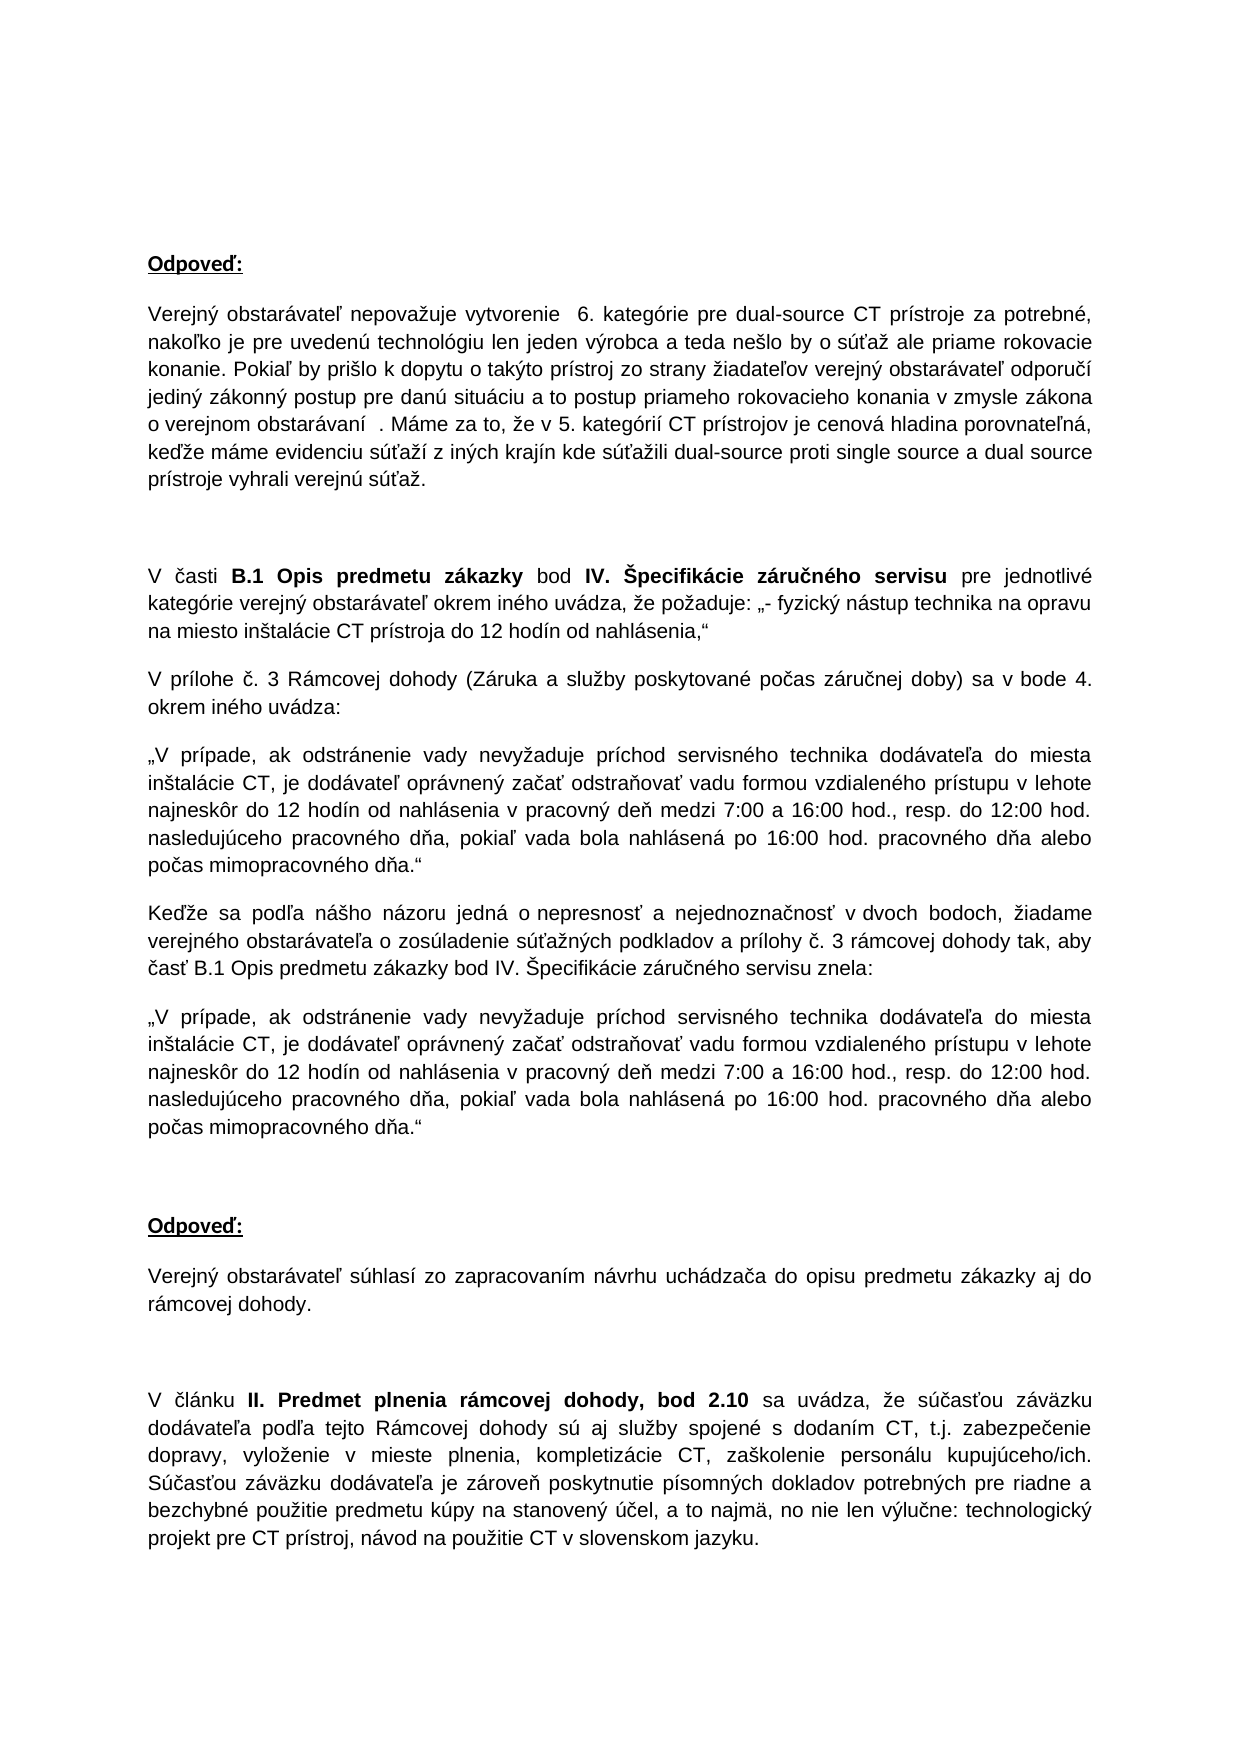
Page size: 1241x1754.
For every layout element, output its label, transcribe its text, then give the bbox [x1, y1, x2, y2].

text Odpoveď: [148, 1211, 1093, 1239]
text „V prípade, ak odstránenie vady nevyžaduje príchod servisného technika dodávateľa do miesta inštalácie CT, je dodávateľ oprávnený začať odstraňovať vadu formou vzdialeného prístupu v lehote najneskôr do 12 hodín od nahlásenia v pracovný deň medzi 7:00 a 16:00 hod., resp. do 12:00 hod. nasledujúceho pracovného dňa, pokiaľ vada bola nahlásená po 16:00 hod. pracovného dňa alebo počas mimopracovného dňa.“ [148, 1004, 1093, 1138]
text Verejný obstarávateľ nepovažuje vytvorenie 6. kategórie pre dual-source CT prístroje za potrebné, nakoľko je pre uvedenú technológiu len jeden výrobca a teda nešlo by o súťaž ale priame rokovacie konanie. Pokiaľ by prišlo k dopytu o takýto prístroj zo strany žiadateľov verejný obstarávateľ odporučí jediný zákonný postup pre danú situáciu a to postup priameho rokovacieho konania v zmysle zákona o verejnom obstarávaní . Máme za to, že v 5. kategórií CT prístrojov je cenová hladina porovnateľná, keďže máme evidenciu súťaží z iných krajín kde súťažili dual-source proti single source a dual source prístroje vyhrali verejnú súťaž. [148, 302, 1093, 491]
text V článku II. Predmet plnenia rámcovej dohody, bod 2.10 sa uvádza, že súčasťou záväzku dodávateľa podľa tejto Rámcovej dohody sú aj služby spojené s dodaním CT, t.j. zabezpečenie dopravy, vyloženie v mieste plnenia, kompletizácie CT, zaškolenie personálu kupujúceho/ich. Súčasťou záväzku dodávateľa je zároveň poskytnutie písomných dokladov potrebných pre riadne a bezchybné použitie predmetu kúpy na stanovený účel, a to najmä, no nie len výlučne: technologický projekt pre CT prístroj, návod na použitie CT v slovenskom jazyku. [148, 1388, 1093, 1550]
text V prílohe č. 3 Rámcovej dohody (Záruka a služby poskytované počas záručnej doby) sa v bode 4. okrem iného uvádza: [148, 667, 1093, 718]
text Verejný obstarávateľ súhlasí zo zapracovaním návrhu uchádzača do opisu predmetu zákazky aj do rámcovej dohody. [148, 1264, 1093, 1316]
text V časti B.1 Opis predmetu zákazky bod IV. Špecifikácie záručného servisu pre jednotlivé kategórie verejný obstarávateľ okrem iného uvádza, že požaduje: „- fyzický nástup technika na opravu na miesto inštalácie CT prístroja do 12 hodín od nahlásenia,“ [148, 564, 1093, 643]
text „V prípade, ak odstránenie vady nevyžaduje príchod servisného technika dodávateľa do miesta inštalácie CT, je dodávateľ oprávnený začať odstraňovať vadu formou vzdialeného prístupu v lehote najneskôr do 12 hodín od nahlásenia v pracovný deň medzi 7:00 a 16:00 hod., resp. do 12:00 hod. nasledujúceho pracovného dňa, pokiaľ vada bola nahlásená po 16:00 hod. pracovného dňa alebo počas mimopracovného dňa.“ [148, 743, 1093, 877]
text Odpoveď: [148, 249, 1093, 277]
text Keďže sa podľa nášho názoru jedná o nepresnosť a nejednoznačnosť v dvoch bodoch, žiadame verejného obstarávateľa o zosúladenie súťažných podkladov a prílohy č. 3 rámcovej dohody tak, aby časť B.1 Opis predmetu zákazky bod IV. Špecifikácie záručného servisu znela: [148, 901, 1093, 980]
